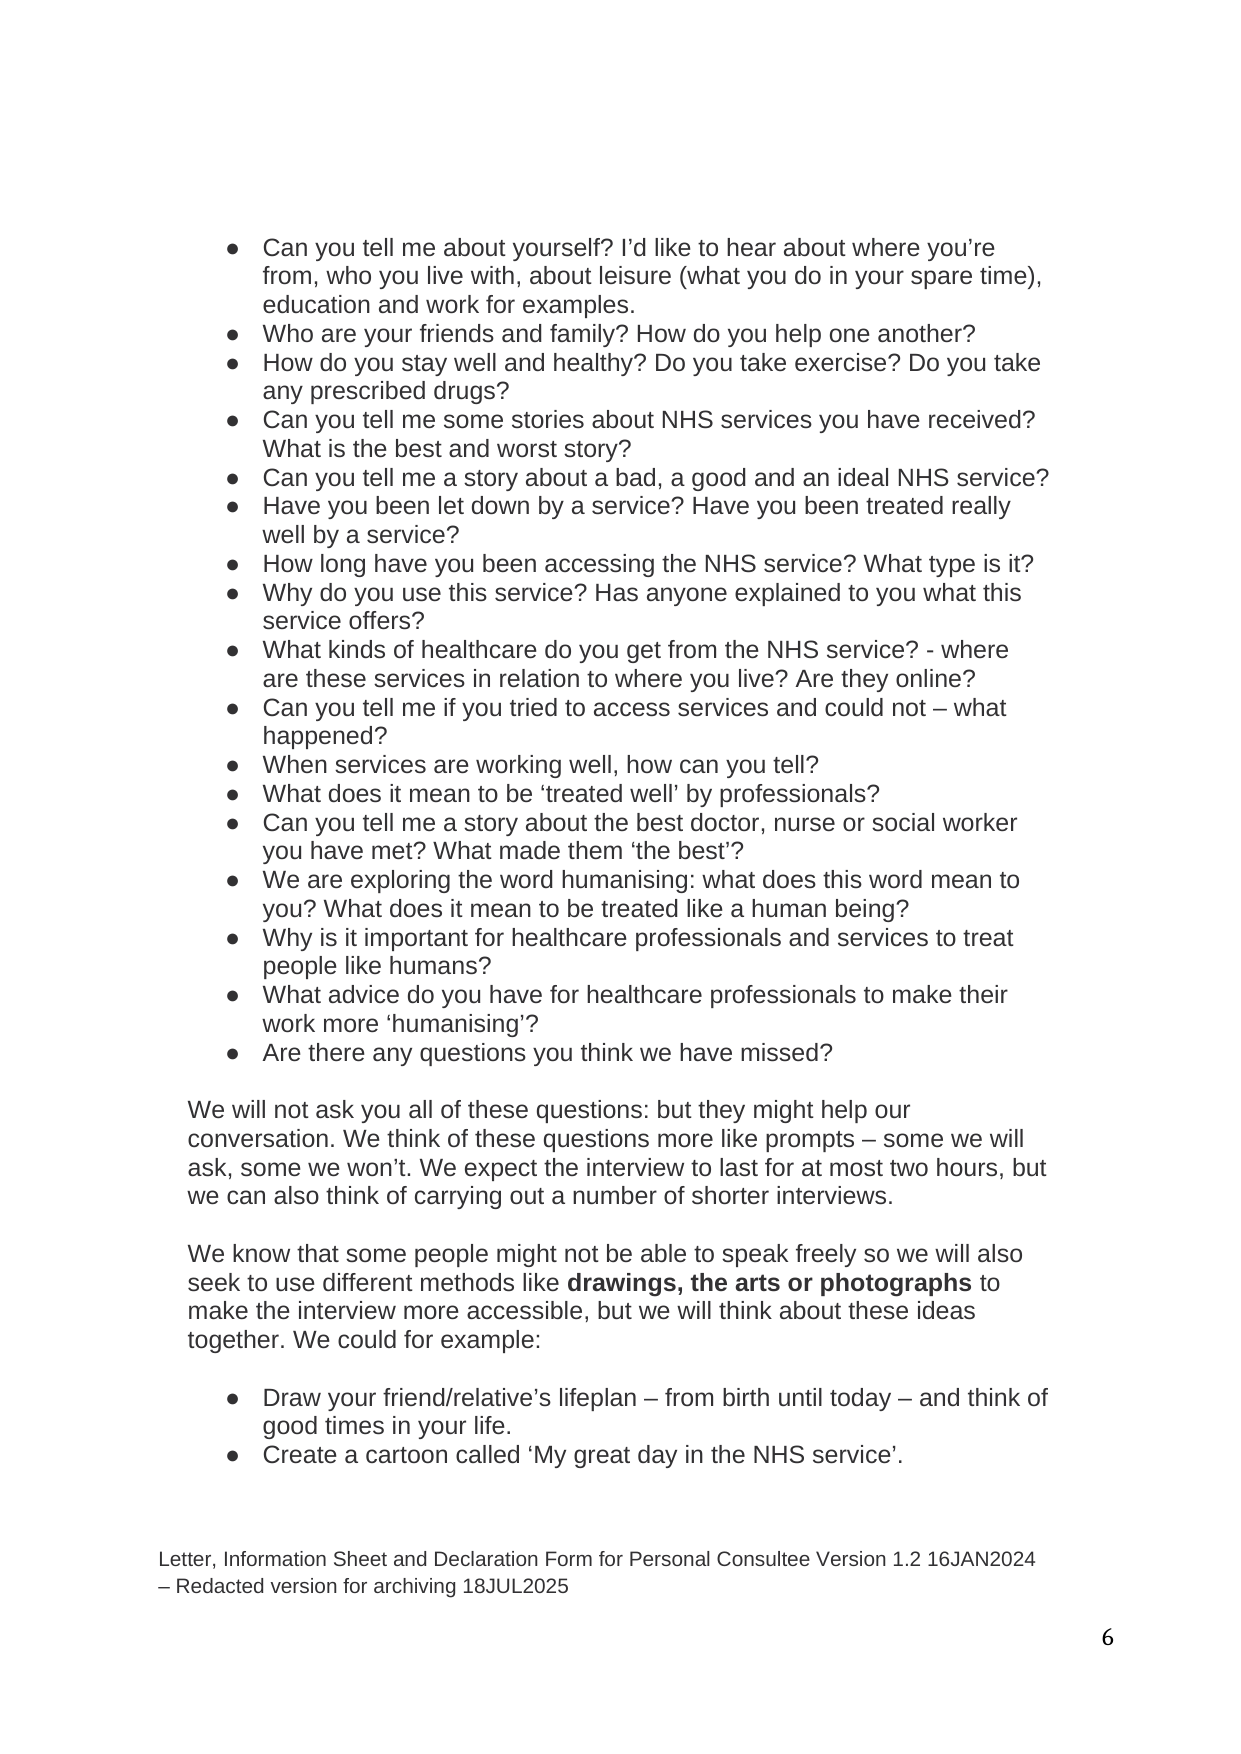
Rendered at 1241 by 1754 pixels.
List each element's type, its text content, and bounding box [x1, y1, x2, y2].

list Who are your friends and family? How do you help one another? [225, 319, 1053, 347]
list Can you tell me a story about the best doctor, nurse or social worker you have met? What made them ‘the best’? [225, 807, 1053, 865]
list Can you tell me a story about a bad, a good and an ideal NHS service? [225, 462, 1053, 491]
list What advice do you have for healthcare professionals to make their work more ‘humanising’? [225, 980, 1053, 1037]
list Draw your friend/relative’s lifeplan – from birth until today – and think of good times in your life. [225, 1382, 1053, 1440]
list Why do you use this service? Has anyone explained to you what this service offers? [225, 577, 1053, 635]
list Are there any questions you think we have missed? [225, 1037, 1053, 1066]
list What does it mean to be ‘treated well’ by professionals? [225, 779, 1053, 807]
list We are exploring the word humanising: what does this word mean to you? What does it mean to be treated like a human being? [225, 865, 1053, 922]
list Can you tell me some stories about NHS services you have received? What is the best and worst story? [225, 405, 1053, 462]
text We know that some people might not be able to speak freely so we will also seek to use different methods like drawings, the arts or photographs to make the interview more accessible, but we will think about these ideas together. We could for example: [187, 1239, 1053, 1354]
list Have you been let down by a service? Have you been treated really well by a service? [225, 491, 1053, 549]
list Can you tell me about yourself? I’d like to hear about where you’re from, who you live with, about leisure (what you do in your spare time), education and work for examples. [225, 232, 1053, 319]
list Can you tell me if you tried to access services and could not – what happened? [225, 692, 1053, 750]
list What kinds of healthcare do you get from the NHS service? - where are these services in relation to where you live? Are they online? [225, 635, 1053, 692]
list How do you stay well and healthy? Do you take exercise? Do you take any prescribed drugs? [225, 347, 1053, 405]
list Why is it important for healthcare professionals and services to treat people like humans? [225, 922, 1053, 980]
text We will not ask you all of these questions: but they might help our conversation. We think of these questions more like prompts – some we will ask, some we won’t. We expect the interview to last for at most two hours, but we can also think of carrying out a number of shorter interviews. [187, 1095, 1053, 1210]
list Create a cartoon called ‘My great day in the NHS service’. [225, 1440, 1053, 1469]
list How long have you been accessing the NHS service? What type is it? [225, 549, 1053, 577]
list When services are working well, how can you tell? [225, 750, 1053, 779]
